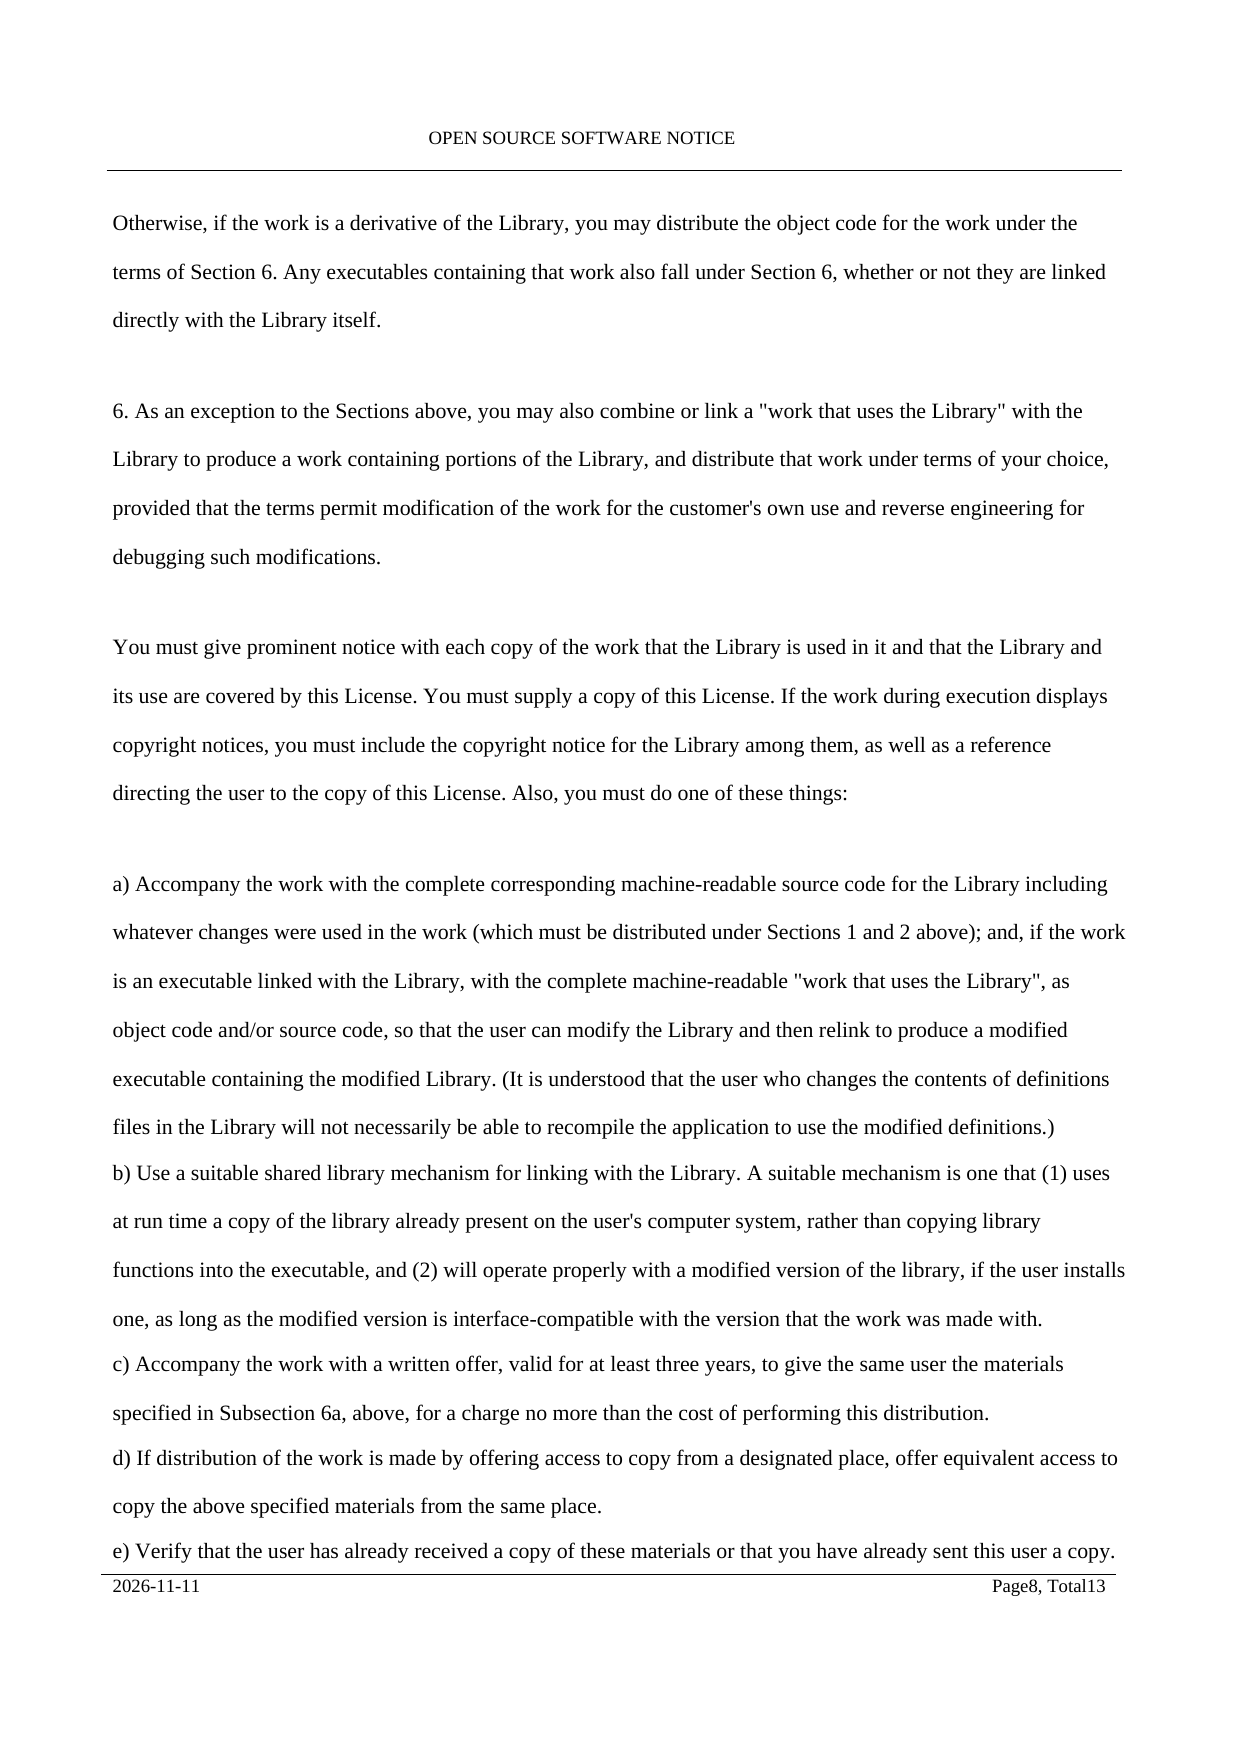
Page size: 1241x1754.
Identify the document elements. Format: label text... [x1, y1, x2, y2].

text c) Accompany the work with a written offer, valid for at least three years, to give the same user the materials specified in Subsection 6a, above, for a charge no more than the cost of performing this distribution. [112, 1347, 1128, 1428]
text a) Accompany the work with the complete corresponding machine-readable source code for the Library including whatever changes were used in the work (which must be distributed under Sections 1 and 2 above); and, if the work is an executable linked with the Library, with the complete machine-readable "work that uses the Library", as object code and/or source code, so that the user can modify the Library and then relink to produce a modified executable containing the modified Library. (It is understood that the user who changes the contents of definitions files in the Library will not necessarily be able to recompile the application to use the modified definitions.) [112, 867, 1128, 1143]
text e) Verify that the user has already received a copy of these materials or that you have already sent this user a copy. [112, 1535, 1128, 1567]
text You must give prominent notice with each copy of the work that the Library is used in it and that the Library and its use are covered by this License. You must supply a copy of this License. If the work during execution displays copyright notices, you must include the copyright notice for the Library among them, as well as a reference directing the user to the copy of this License. Also, you must do one of these things: [112, 631, 1128, 809]
text Otherwise, if the work is a derivative of the Library, you may distribute the object code for the work under the terms of Section 6. Any executables containing that work also fall under Section 6, whether or not they are linked directly with the Library itself. [112, 206, 1128, 336]
text b) Use a suitable shared library mechanism for linking with the Library. A suitable mechanism is one that (1) uses at run time a copy of the library already present on the user's computer system, rather than copying library functions into the executable, and (2) will operate properly with a modified version of the library, if the user installs one, as long as the modified version is interface-compatible with the version that the work was made with. [112, 1156, 1128, 1334]
text d) If distribution of the work is made by offering access to copy from a designated place, offer equivalent access to copy the above specified materials from the same place. [112, 1441, 1128, 1522]
text 6. As an exception to the Sections above, you may also combine or link a "work that uses the Library" with the Library to produce a work containing portions of the Library, and distribute that work under terms of your choice, provided that the terms permit modification of the work for the customer's own use and reverse engineering for debugging such modifications. [112, 394, 1128, 573]
